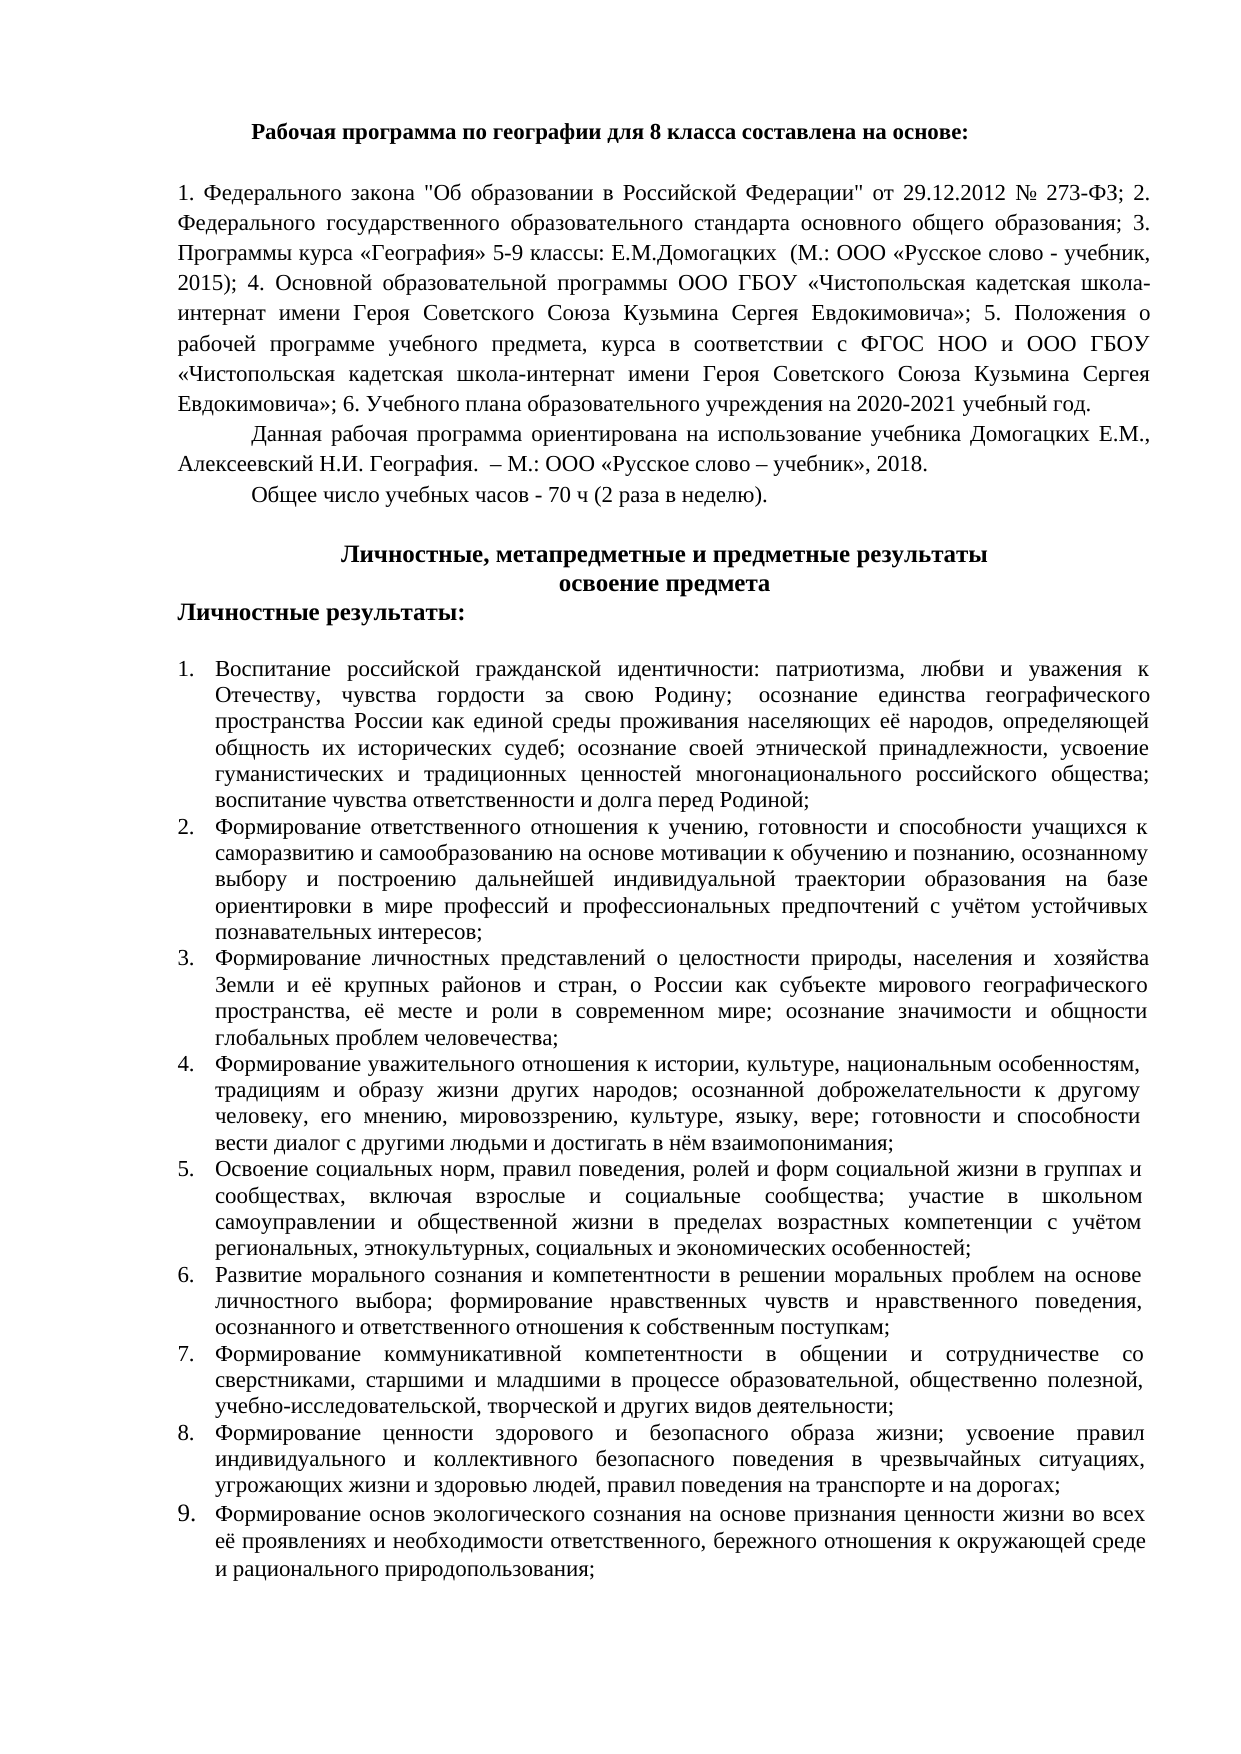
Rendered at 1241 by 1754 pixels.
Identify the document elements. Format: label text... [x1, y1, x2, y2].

list Развитие морального сознания и компетентности в решении моральных проблем на основе личностного выбора; формирование нравственных чувств и нравственного поведения, осознанного и ответственного отношения к собственным поступкам; [177, 1261, 1143, 1340]
text Общее число учебных часов - 70 ч (2 раза в неделю). [177, 481, 1152, 507]
list Формирование личностных представлений о целостности природы, населения и хозяйства Земли и её крупных районов и стран, о России как субъекте мирового географического пространства, её месте и роли в современном мире; осознание значимости и общности глобальных проблем человечества; [177, 944, 1149, 1050]
text Данная рабочая программа ориентирована на использование учебника Домогацких Е.М., Алексеевский Н.И. География. – М.: ООО «Русское слово – учебник», 2018. [177, 420, 1152, 477]
text освоение предмета [177, 568, 1152, 597]
list Формирование уважительного отношения к истории, культуре, национальным особенностям, традициям и образу жизни других народов; осознанной доброжелательности к другому человеку, его мнению, мировоззрению, культуре, языку, вере; готовности и способности вести диалог с другими людьми и достигать в нём взаимопонимания; [177, 1050, 1142, 1155]
text Рабочая программа по географии для 8 класса составлена на основе: [177, 118, 1152, 144]
text 1. Федерального закона "Об образовании в Российской Федерации" от 29.12.2012 № 273-ФЗ; 2. Федерального государственного образовательного стандарта основного общего образования; 3. Программы курса «География» 5-9 классы: Е.М.Домогацких (М.: ООО «Русское слово - учебник, 2015); 4. Основной образовательной программы ООО ГБОУ «Чистопольская кадетская школа-интернат имени Героя Советского Союза Кузьмина Сергея Евдокимовича»; 5. Положения о рабочей программе учебного предмета, курса в соответствии с ФГОС НОО и ООО ГБОУ «Чистопольская кадетская школа-интернат имени Героя Советского Союза Кузьмина Сергея Евдокимовича»; 6. Учебного плана образовательного учреждения на 2020-2021 учебный год. [177, 178, 1152, 416]
list Воспитание российской гражданской идентичности: патриотизма, любви и уважения к Отечеству, чувства гордости за свою Родину; осознание единства географического пространства России как единой среды проживания населяющих её народов, определяющей общность их исторических судеб; осознание своей этнической принадлежности, усвоение гуманистических и традиционных ценностей многонационального российского общества; воспитание чувства ответственности и долга перед Родиной; [177, 654, 1151, 813]
list Освоение социальных норм, правил поведения, ролей и форм социальной жизни в группах и сообществах, включая взрослые и социальные сообщества; участие в школьном самоуправлении и общественной жизни в пределах возрастных компетенции с учётом региональных, этнокультурных, социальных и экономических особенностей; [177, 1155, 1143, 1261]
list Формирование ценности здорового и безопасного образа жизни; усвоение правил индивидуального и коллективного безопасного поведения в чрезвычайных ситуациях, угрожающих жизни и здоровью людей, правил поведения на транспорте и на дорогах; [177, 1419, 1147, 1498]
text Личностные результаты: [177, 597, 1151, 626]
text Личностные, метапредметные и предметные результаты [177, 539, 1152, 568]
list Формирование ответственного отношения к учению, готовности и способности учащихся к саморазвитию и самообразованию на основе мотивации к обучению и познанию, осознанному выбору и построению дальнейшей индивидуальной траектории образования на базе ориентировки в мире профессий и профессиональных предпочтений с учётом устойчивых познавательных интересов; [177, 813, 1149, 944]
list Формирование коммуникативной компетентности в общении и сотрудничестве со сверстниками, старшими и младшими в процессе образовательной, общественно полезной, учебно-исследовательской, творческой и других видов деятельности; [177, 1340, 1145, 1419]
list Формирование основ экологического сознания на основе признания ценности жизни во всех её проявлениях и необходимости ответственного, бережного отношения к окружающей среде и рационального природопользования; [177, 1498, 1147, 1582]
